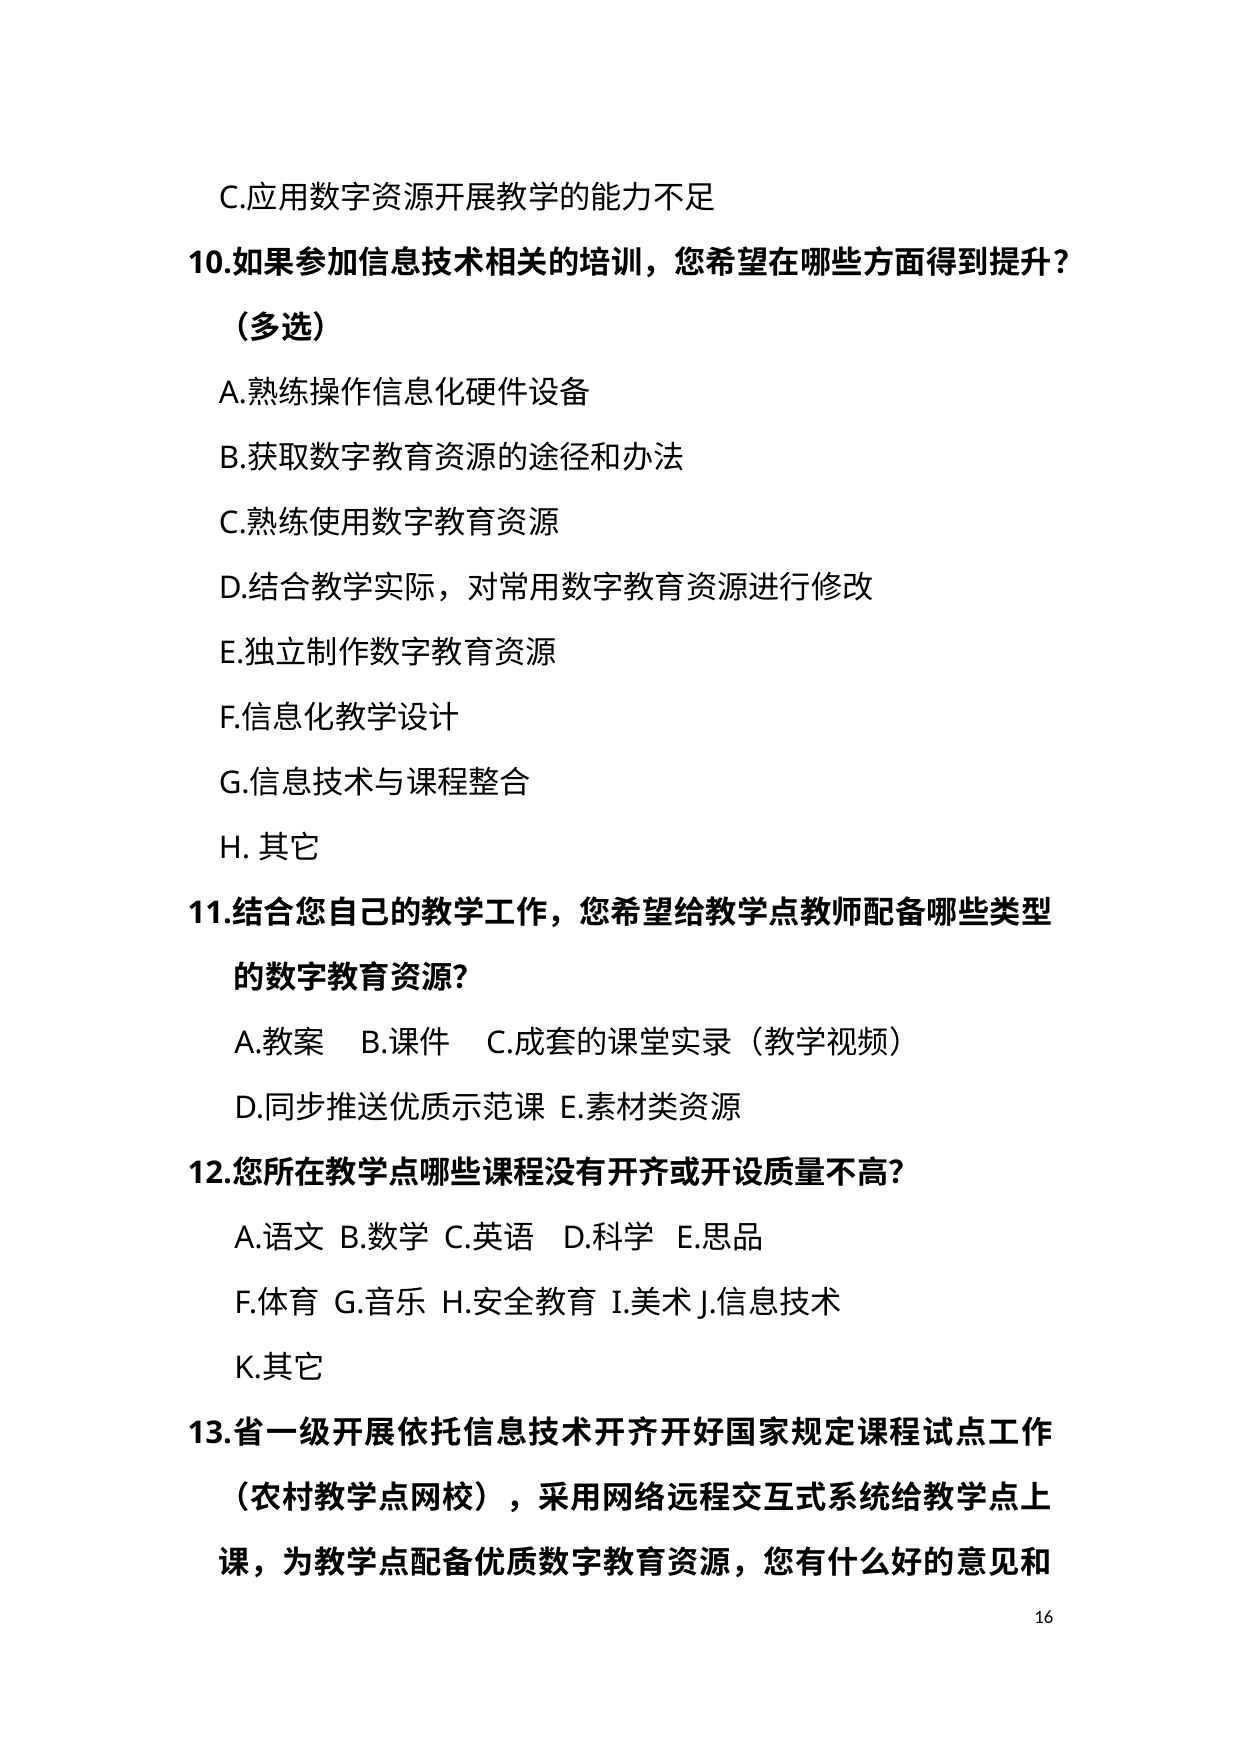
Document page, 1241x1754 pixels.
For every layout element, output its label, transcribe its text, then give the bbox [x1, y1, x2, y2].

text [187, 1397, 1053, 1592]
text F.信息化教学设计 [187, 682, 1053, 747]
text E.独立制作数字教育资源 [187, 617, 1053, 682]
text C.应用数字资源开展教学的能力不足 [187, 162, 1053, 227]
text A.教案 B.课件 C.成套的课堂实录（教学视频） [187, 1007, 1053, 1072]
text 10.如果参加信息技术相关的培训，您希望在哪些方面得到提升？（多选） [187, 227, 1053, 357]
text D.结合教学实际，对常用数字教育资源进行修改 [187, 552, 1053, 617]
text A.语文 B.数学 C.英语 D.科学 E.思品 [187, 1202, 1053, 1267]
text G.信息技术与课程整合 [187, 747, 1053, 812]
text D.同步推送优质示范课 E.素材类资源 [187, 1072, 1053, 1137]
text A.熟练操作信息化硬件设备 [187, 357, 1053, 422]
text K.其它 [187, 1332, 1053, 1397]
text H. 其它 [187, 812, 1053, 877]
text F.体育 G.音乐 H.安全教育 I.美术 J.信息技术 [187, 1267, 1053, 1332]
text C.熟练使用数字教育资源 [187, 487, 1053, 552]
text 11.结合您自己的教学工作，您希望给教学点教师配备哪些类型的数字教育资源？ [187, 877, 1053, 1007]
text B.获取数字教育资源的途径和办法 [187, 422, 1053, 487]
text 12.您所在教学点哪些课程没有开齐或开设质量不高？ [187, 1137, 1053, 1202]
